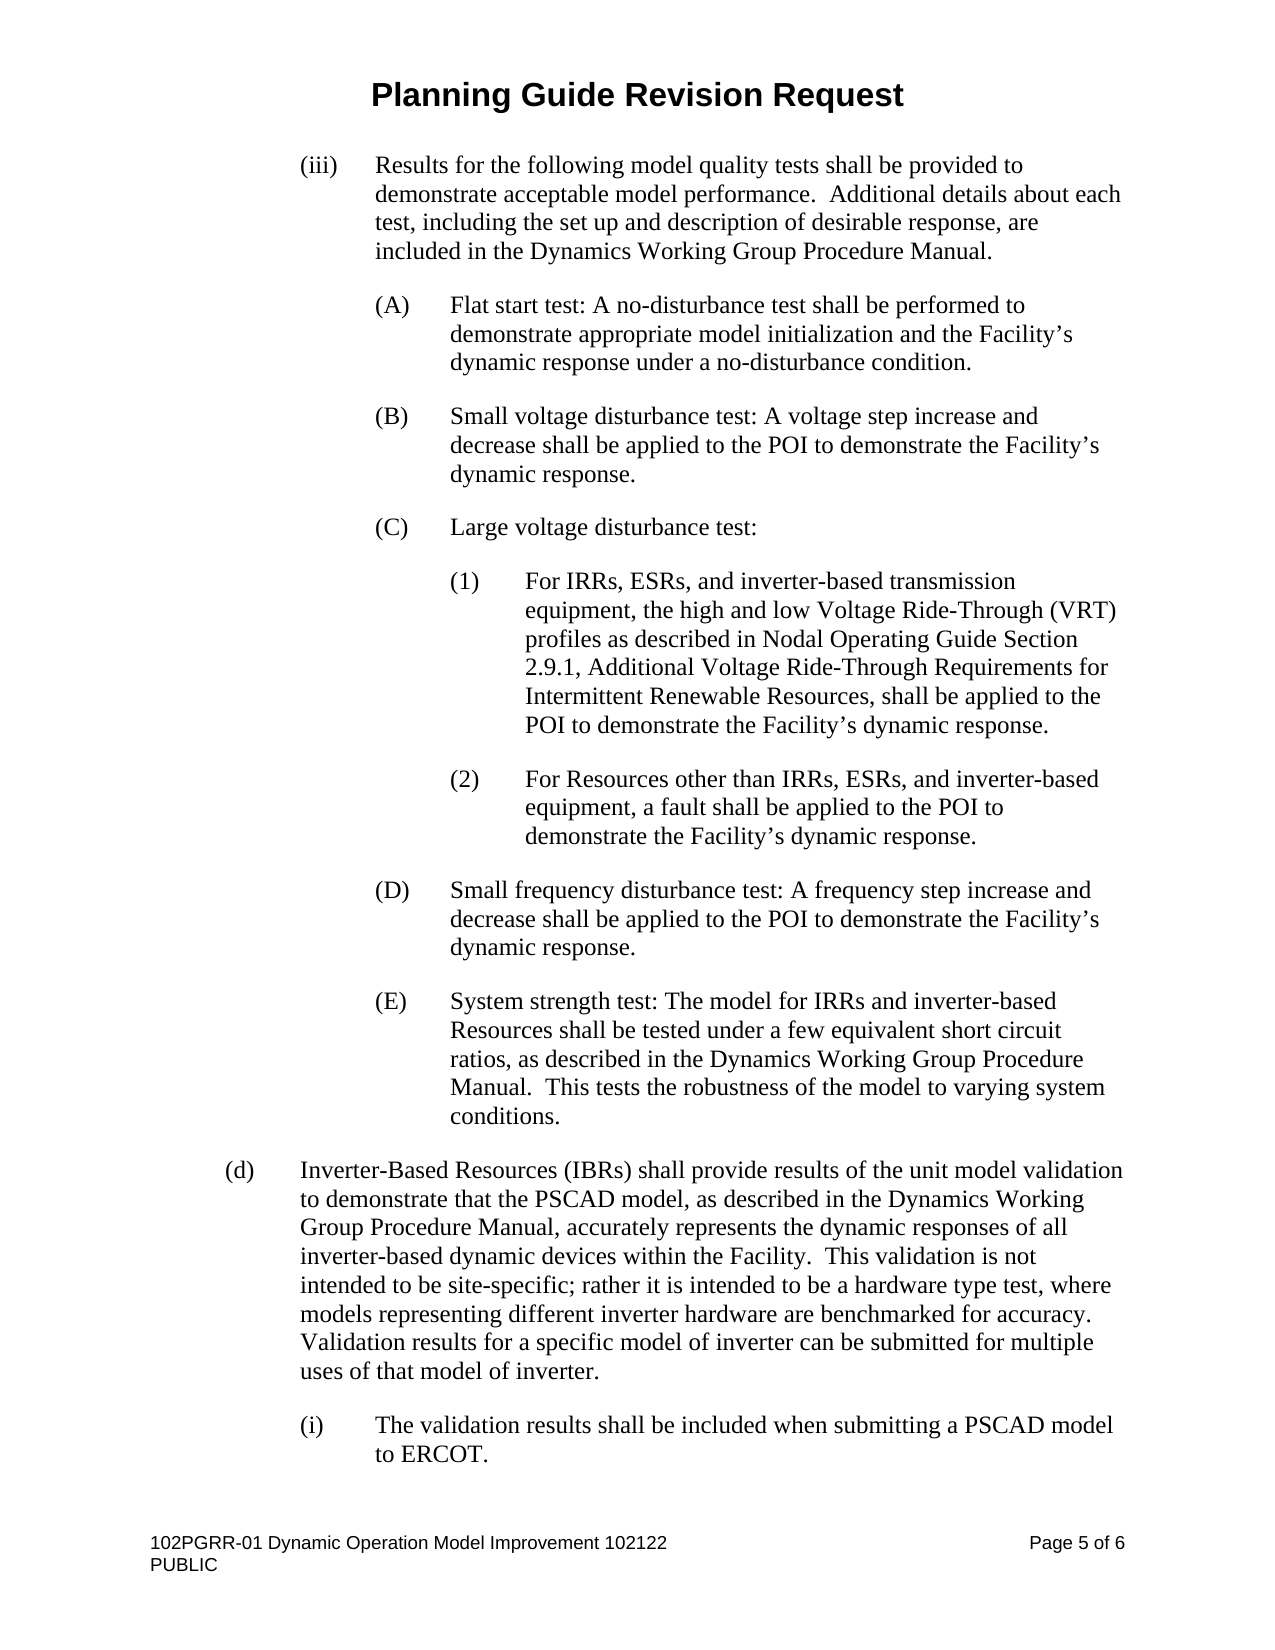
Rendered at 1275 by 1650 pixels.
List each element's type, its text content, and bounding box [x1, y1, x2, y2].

text (D) Small frequency disturbance test: A frequency step increase and decrease shall be applied to the POI to demonstrate the Facility’s dynamic response. [375, 875, 1125, 961]
text (iii) Results for the following model quality tests shall be provided to demonstrate acceptable model performance. Additional details about each test, including the set up and description of desirable response, are included in the Dynamics Working Group Procedure Manual. [300, 150, 1125, 265]
text (C) Large voltage disturbance test: [375, 512, 1125, 541]
text (2) For Resources other than IRRs, ESRs, and inverter-based equipment, a fault shall be applied to the POI to demonstrate the Facility’s dynamic response. [450, 764, 1125, 850]
text (i) The validation results shall be included when submitting a PSCAD model to ERCOT. [300, 1410, 1125, 1467]
text (B) Small voltage disturbance test: A voltage step increase and decrease shall be applied to the POI to demonstrate the Facility’s dynamic response. [375, 401, 1125, 487]
text (1) For IRRs, ESRs, and inverter-based transmission equipment, the high and low Voltage Ride-Through (VRT) profiles as described in Nodal Operating Guide Section 2.9.1, Additional Voltage Ride-Through Requirements for Intermittent Renewable Resources, shall be applied to the POI to demonstrate the Facility’s dynamic response. [450, 566, 1125, 739]
text (A) Flat start test: A no-disturbance test shall be performed to demonstrate appropriate model initialization and the Facility’s dynamic response under a no-disturbance condition. [375, 290, 1125, 376]
text (E) System strength test: The model for IRRs and inverter-based Resources shall be tested under a few equivalent short circuit ratios, as described in the Dynamics Working Group Procedure Manual. This tests the robustness of the model to varying system conditions. [375, 986, 1125, 1130]
text (d) Inverter-Based Resources (IBRs) shall provide results of the unit model validation to demonstrate that the PSCAD model, as described in the Dynamics Working Group Procedure Manual, accurately represents the dynamic responses of all inverter-based dynamic devices within the Facility. This validation is not intended to be site-specific; rather it is intended to be a hardware type test, where models representing different inverter hardware are benchmarked for accuracy. Validation results for a specific model of inverter can be submitted for multiple uses of that model of inverter. [225, 1155, 1125, 1385]
